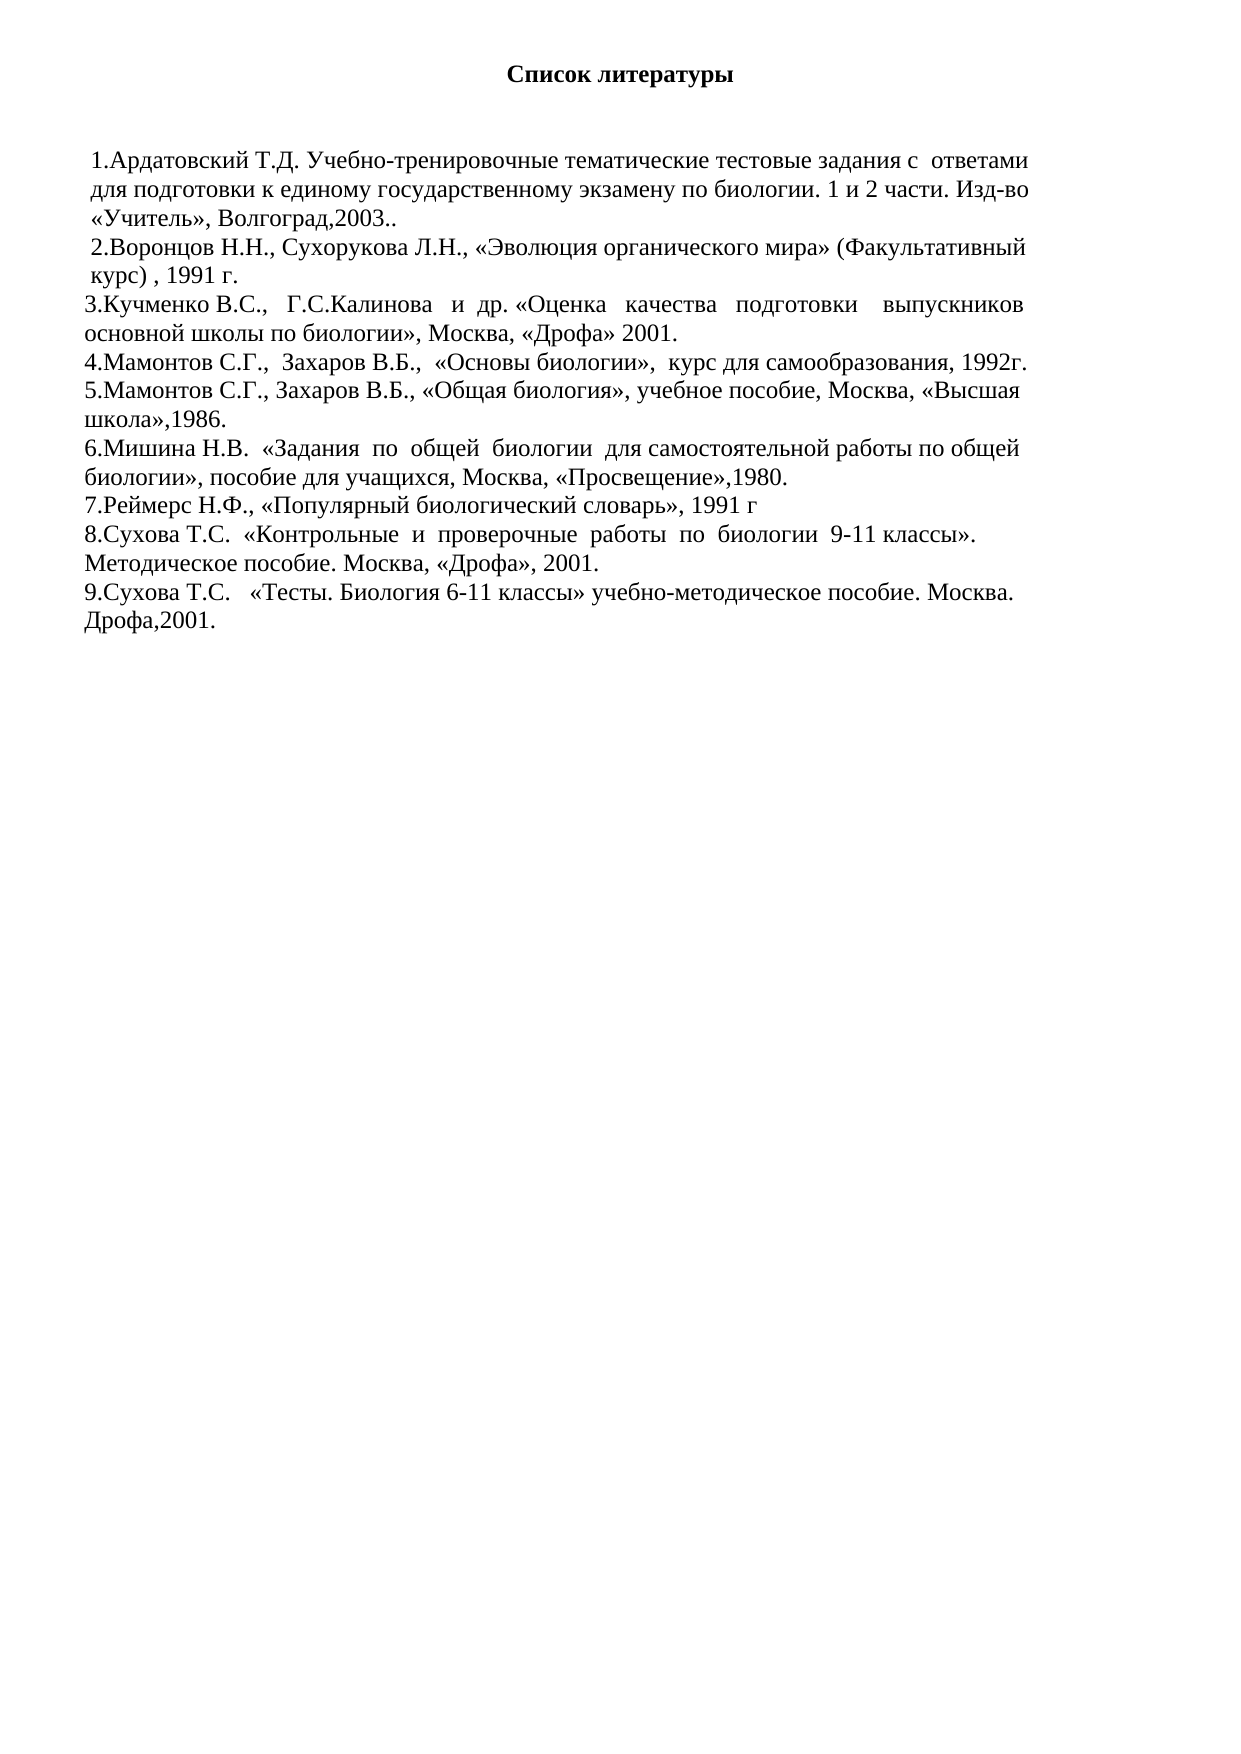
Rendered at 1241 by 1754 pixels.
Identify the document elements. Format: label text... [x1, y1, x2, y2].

text курс) , . [59, 260, 1181, 289]
text 1.Ардатовский Т.Д. Учебно-тренировочные тематические тестовые задания с ответами [59, 145, 1181, 174]
text 4.Мамонтов С.Г., Захаров В.Б., «Основы биологии», курс для самообразования, 1992г. [59, 347, 1181, 375]
text Дрофа,2001. [59, 605, 1181, 634]
text 7.Реймерс Н.Ф., «Популярный биологический словарь», [59, 490, 1181, 519]
text Методическое пособие. Москва, «Дрофа», 2001. [59, 548, 1181, 577]
text 2.Воронцов Н.Н., Сухорукова Л.Н., «Эволюция органического мира» (Факультативный [59, 232, 1181, 260]
text «Учитель», Волгоград,2003.. [59, 203, 1181, 232]
text школа»,1986. [59, 404, 1181, 433]
text для подготовки к единому государственному экзамену по биологии. 1 и 2 части. Изд-во [59, 174, 1181, 203]
text 5.Мамонтов С.Г., Захаров В.Б., «Общая биология», учебное пособие, Москва, «Высшая [59, 375, 1181, 404]
text основной школы по биологии», Москва, «Дрофа» 2001. [59, 318, 1181, 347]
text 3.Кучменко В.С., Г.С.Калинова и др. «Оценка качества подготовки выпускников [59, 289, 1181, 318]
text 8.Сухова Т.С. «Контрольные и проверочные работы по биологии 9-11 классы». [59, 519, 1181, 548]
text Список литературы [59, 59, 1181, 88]
text 6.Мишина Н.В. «Задания по общей биологии для самостоятельной работы по общей [59, 433, 1181, 462]
text биологии», пособие для учащихся, Москва, «Просвещение»,1980. [59, 462, 1181, 490]
text 9.Сухова Т.С. «Тесты. Биология 6-11 классы» учебно-методическое пособие. Москва. [59, 577, 1181, 605]
